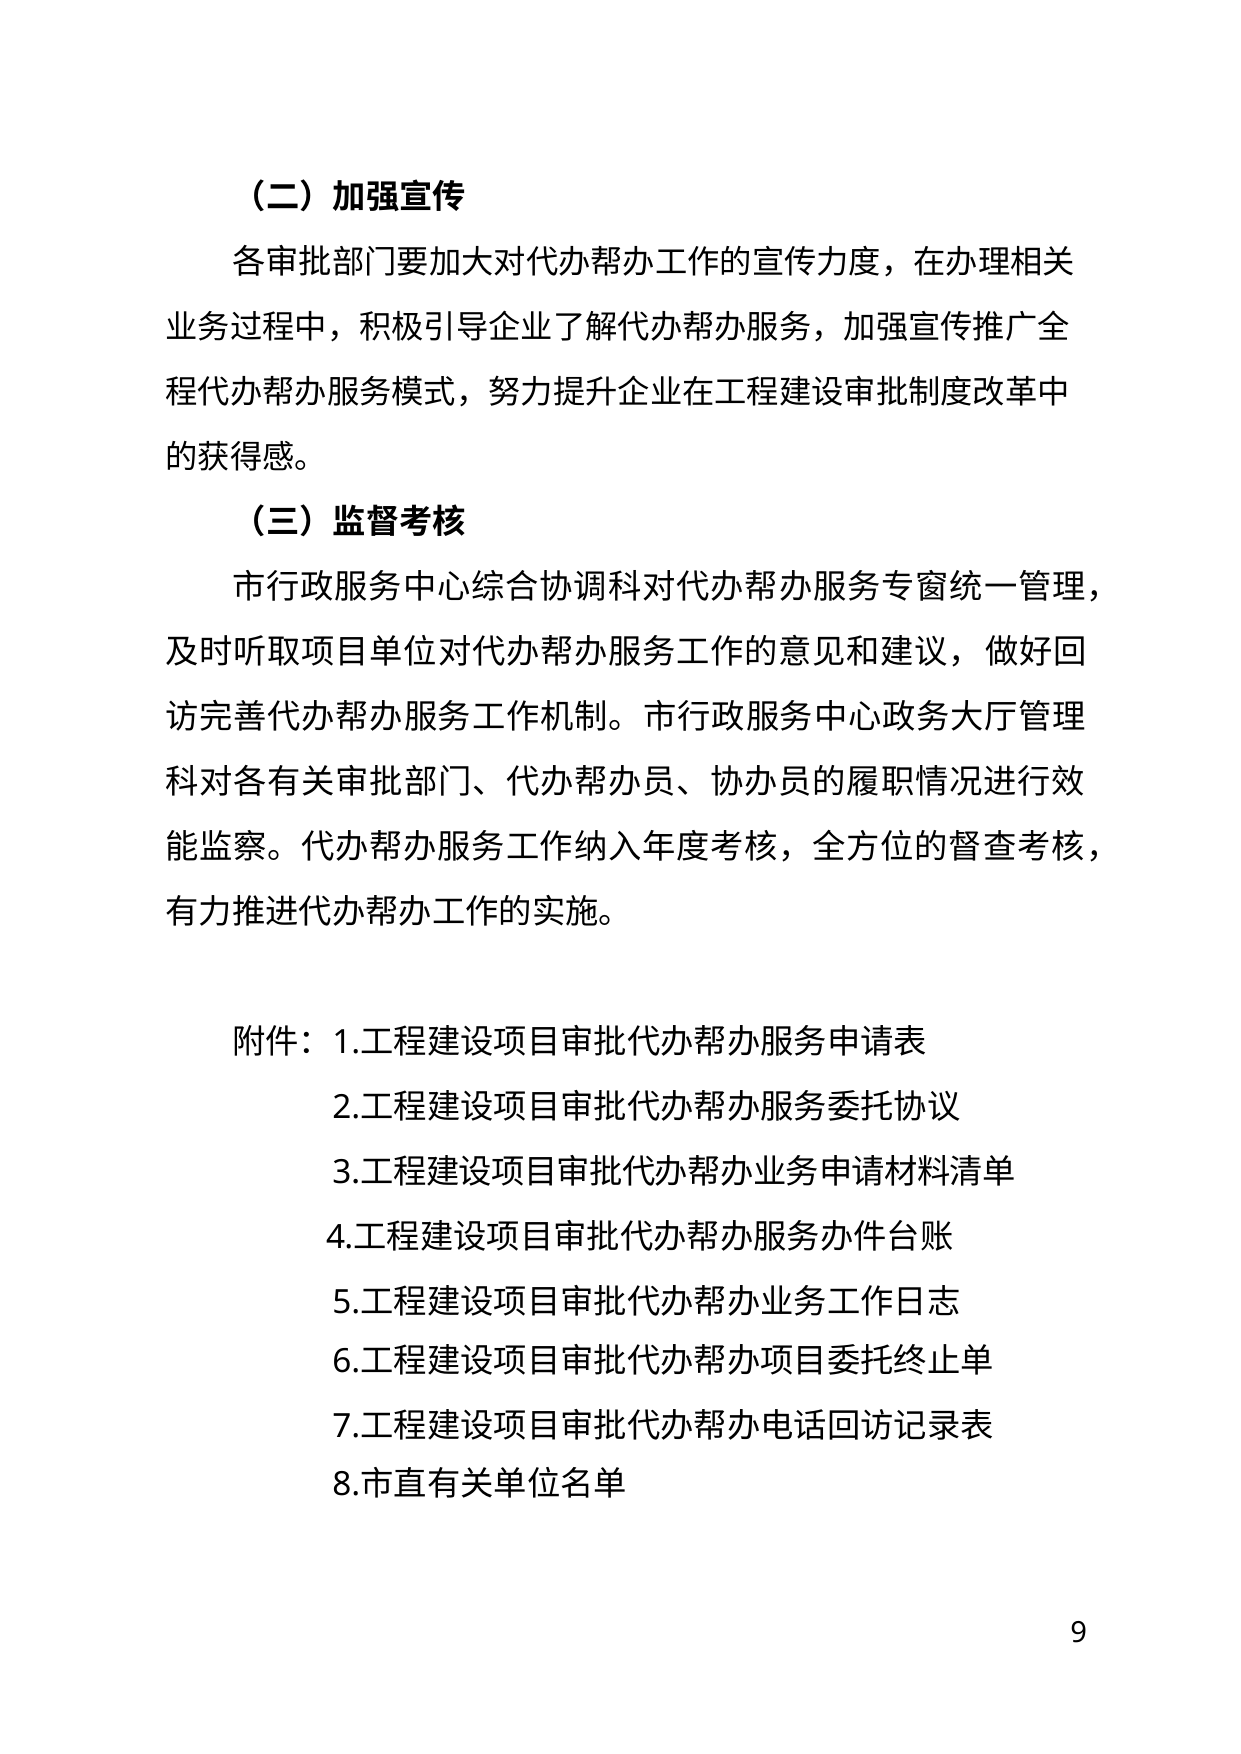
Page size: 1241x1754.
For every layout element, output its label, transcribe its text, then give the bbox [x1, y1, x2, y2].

text 附件：1.工程建设项目审批代办帮办服务申请表 [165, 1007, 1087, 1072]
text 市行政服务中心综合协调科对代办帮办服务专窗统一管理，及时听取项目单位对代办帮办服务工作的意见和建议，做好回访完善代办帮办服务工作机制。市行政服务中心政务大厅管理科对各有关审批部门、代办帮办员、协办员的履职情况进行效能监察。代办帮办服务工作纳入年度考核，全方位的督查考核，有力推进代办帮办工作的实施。 [165, 552, 1087, 942]
text 3.工程建设项目审批代办帮办业务申请材料清单 [165, 1137, 1087, 1202]
text 各审批部门要加大对代办帮办工作的宣传力度，在办理相关业务过程中，积极引导企业了解代办帮办服务，加强宣传推广全程代办帮办服务模式，努力提升企业在工程建设审批制度改革中的获得感。 [165, 227, 1087, 487]
text （二）加强宣传 [165, 162, 1087, 227]
text 8.市直有关单位名单 [165, 1449, 1087, 1507]
text 2.工程建设项目审批代办帮办服务委托协议 [165, 1072, 1087, 1137]
text 6.工程建设项目审批代办帮办项目委托终止单 [165, 1325, 1087, 1390]
text 4.工程建设项目审批代办帮办服务办件台账 [165, 1202, 1087, 1267]
text （三）监督考核 [165, 487, 1087, 552]
text 5.工程建设项目审批代办帮办业务工作日志 [165, 1267, 1087, 1325]
text 7.工程建设项目审批代办帮办电话回访记录表 [165, 1390, 1087, 1449]
